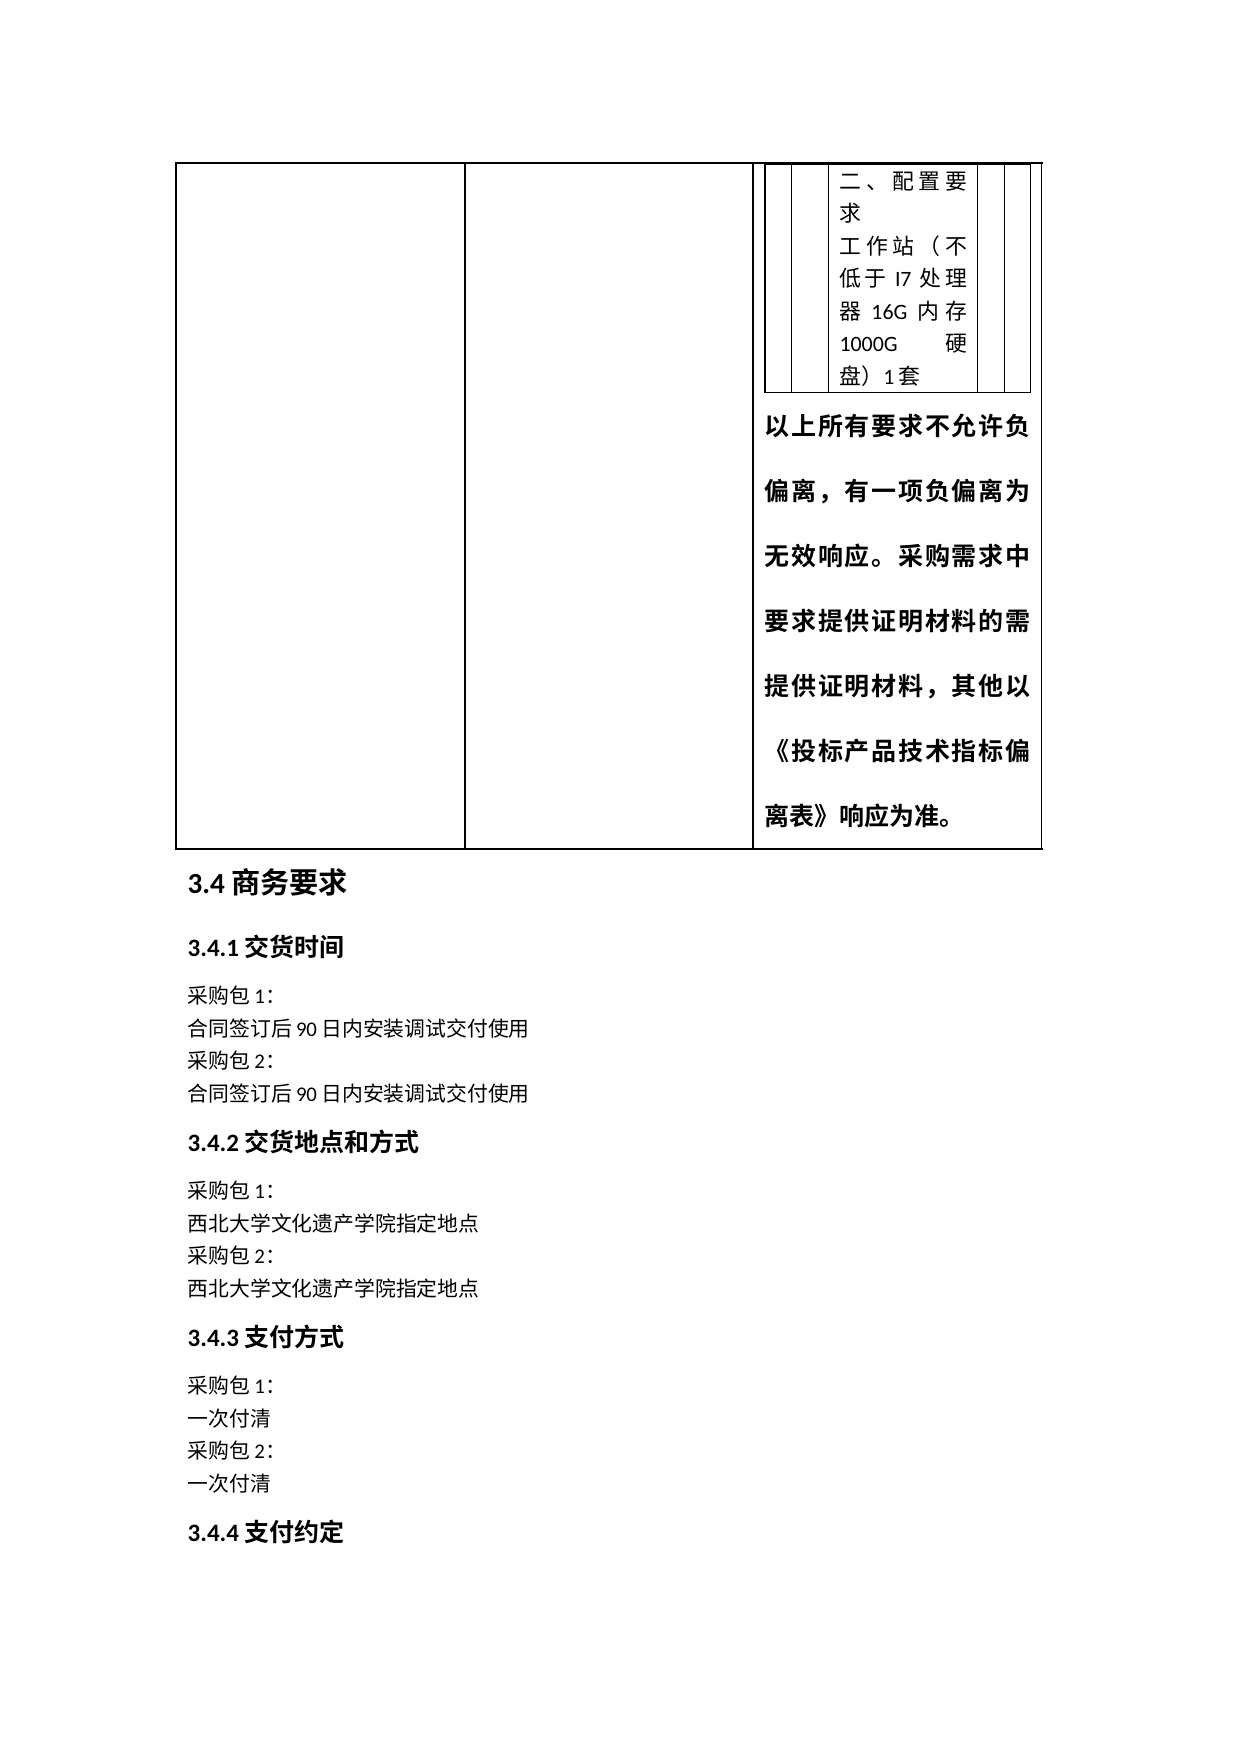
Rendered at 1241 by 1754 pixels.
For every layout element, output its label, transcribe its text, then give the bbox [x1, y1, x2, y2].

text 一次付清 [187, 1402, 1053, 1435]
text 西北大学文化遗产学院指定地点 [187, 1272, 1053, 1305]
text 采购包1： [187, 1175, 1053, 1207]
text 西北大学文化遗产学院指定地点 [187, 1207, 1053, 1240]
text 采购包2： [187, 1045, 1053, 1077]
text 3.4.1交货时间 [187, 915, 1053, 980]
text 3.4.4支付约定 [187, 1500, 1053, 1565]
text 3.4商务要求 [187, 850, 1053, 915]
text 合同签订后90日内安装调试交付使用 [187, 1077, 1053, 1110]
text 采购包2： [187, 1240, 1053, 1272]
text 3.4.3支付方式 [187, 1305, 1053, 1370]
text 3.4.2交货地点和方式 [187, 1110, 1053, 1175]
text 合同签订后90日内安装调试交付使用 [187, 1012, 1053, 1045]
text 一次付清 [187, 1467, 1053, 1500]
table_cell 以上所有要求不允许负偏离，有一项负偏离为无效响应。采购需求中要求提供证明材料的需提供证明材料，其他以《投标产品技术指标偏离表》响应为准。 [754, 164, 1041, 848]
table_cell 1 [466, 164, 752, 848]
text 采购包2： [187, 1435, 1053, 1467]
text 采购包1： [187, 980, 1053, 1012]
table_cell [177, 164, 464, 848]
text 采购包1： [187, 1370, 1053, 1402]
